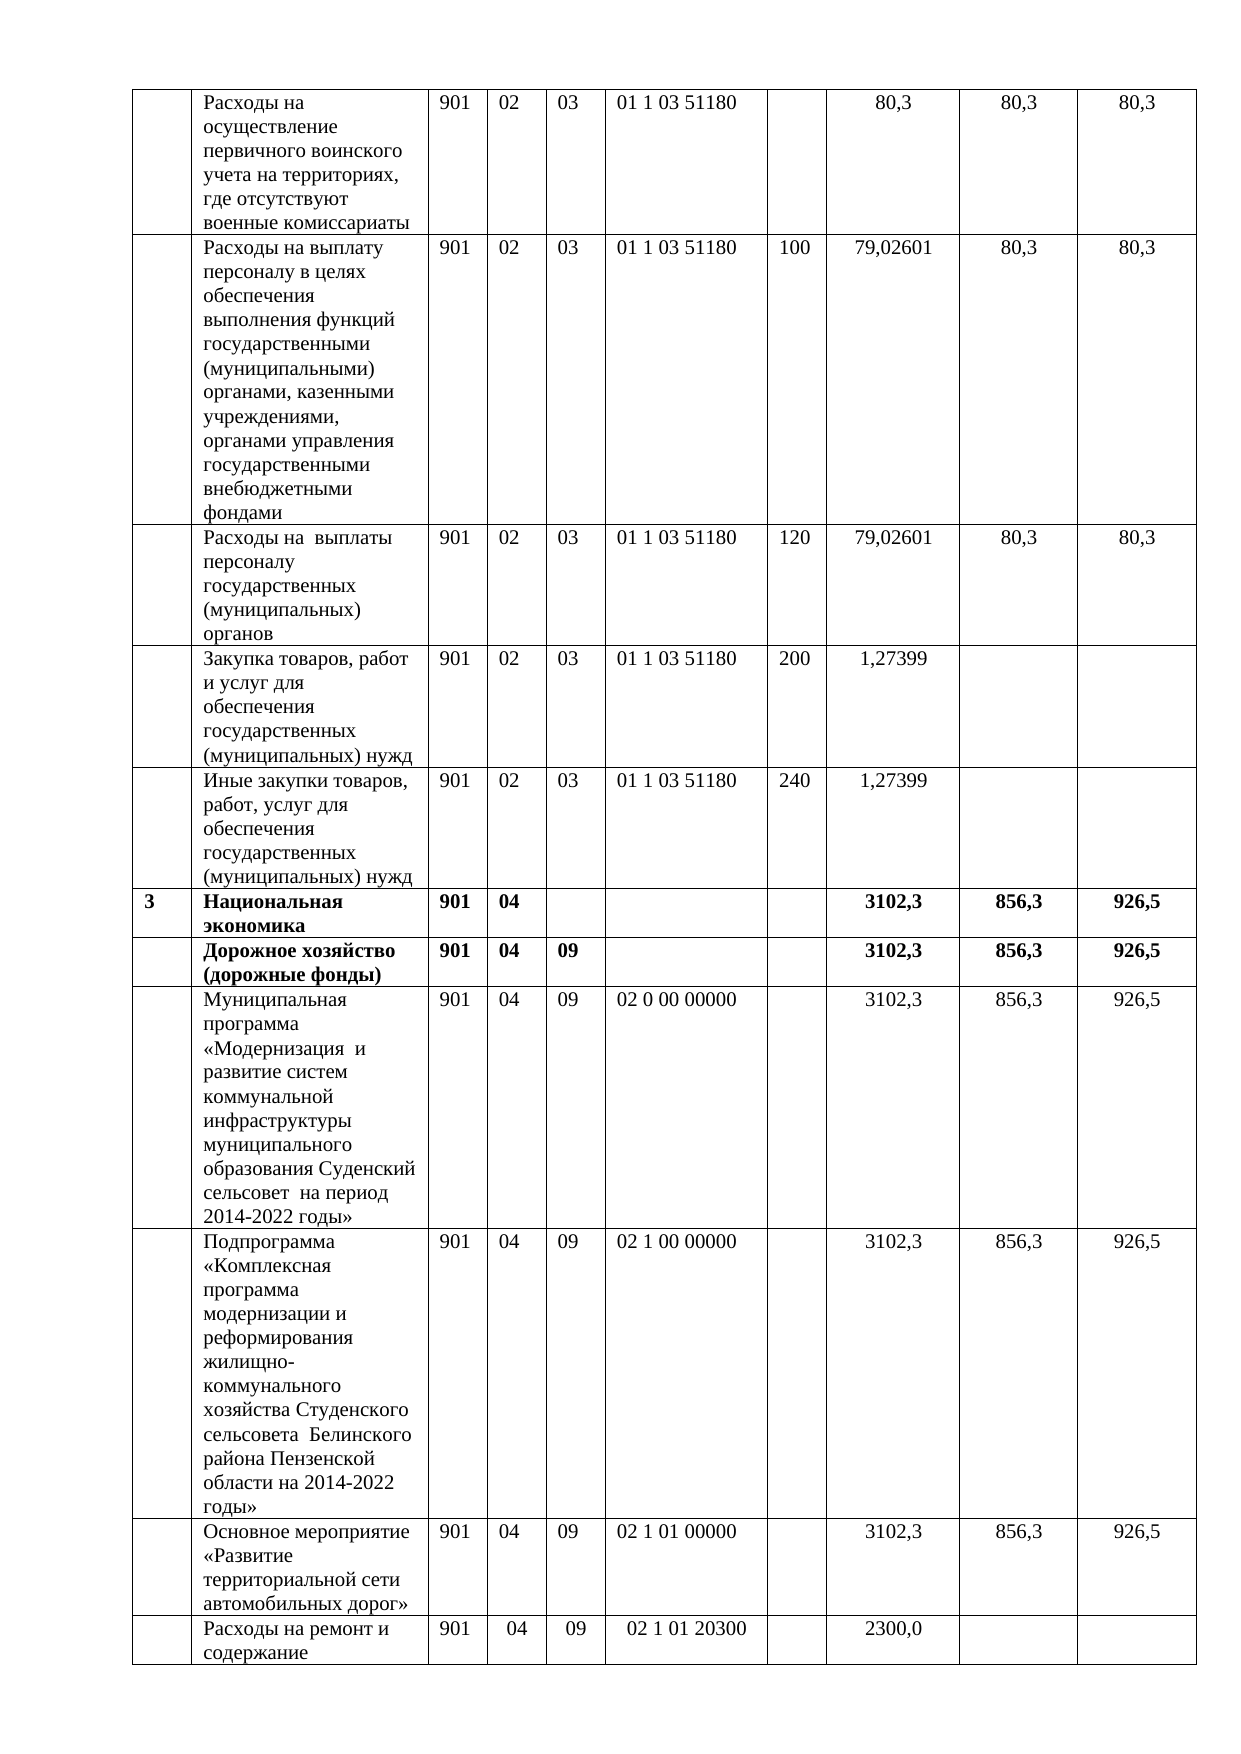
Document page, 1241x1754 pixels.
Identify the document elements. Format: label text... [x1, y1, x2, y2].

table_cell [768, 1229, 826, 1518]
table_cell [133, 646, 191, 767]
table_cell 1,27399 [827, 768, 959, 888]
table_cell [768, 889, 826, 937]
table_cell 02 [488, 525, 546, 645]
table_cell 3102,3 [827, 987, 959, 1228]
table_cell 02 1 01 00000 [606, 1519, 767, 1615]
table_cell [133, 90, 191, 234]
table_cell 04 [488, 938, 546, 986]
table_cell 03 [547, 768, 605, 888]
table_cell 901 [429, 646, 487, 767]
table_cell [1078, 646, 1196, 767]
table_cell 02 1 01 20300 [606, 1616, 767, 1664]
table_cell 901 [429, 90, 487, 234]
table_cell Основное мероприятие «Развитие территориальной сети автомобильных дорог» [192, 1519, 428, 1615]
table_cell [768, 1519, 826, 1615]
table_cell 02 [488, 90, 546, 234]
table_cell 926,5 [1078, 1229, 1196, 1518]
table_cell [133, 525, 191, 645]
table_cell 80,3 [1078, 525, 1196, 645]
table_cell 926,5 [1078, 1519, 1196, 1615]
table_cell 04 [488, 1616, 546, 1664]
table_cell 04 [488, 1519, 546, 1615]
table_cell 3102,3 [827, 1519, 959, 1615]
table_cell Расходы на выплату персоналу в целях обеспечения выполнения функций государственными (муниципальными) органами, казенными учреждениями, органами управления государственными внебюджетными фондами [192, 235, 428, 524]
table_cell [192, 1616, 428, 1664]
table_cell 79,02601 [827, 525, 959, 645]
table_cell 901 [429, 889, 487, 937]
table_cell 09 [547, 938, 605, 986]
table_cell 2300,0 [827, 1616, 959, 1664]
table_cell 80,3 [960, 90, 1077, 234]
table_cell [133, 938, 191, 986]
table_cell [1078, 1616, 1196, 1664]
table_cell 240 [768, 768, 826, 888]
table_cell 01 1 03 51180 [606, 525, 767, 645]
table_cell 04 [488, 889, 546, 937]
table_cell 09 [547, 1229, 605, 1518]
table_cell 02 [488, 235, 546, 524]
table_cell 926,5 [1078, 889, 1196, 937]
table_cell [133, 1519, 191, 1615]
table_cell 02 1 00 00000 [606, 1229, 767, 1518]
table_cell 100 [768, 235, 826, 524]
table_cell 3102,3 [827, 938, 959, 986]
table_cell 02 [488, 768, 546, 888]
table_cell 09 [547, 1616, 605, 1664]
table_cell [1078, 768, 1196, 888]
table_cell [960, 768, 1077, 888]
table_cell 80,3 [827, 90, 959, 234]
table_cell 3102,3 [827, 889, 959, 937]
table_cell 901 [429, 938, 487, 986]
table_cell 856,3 [960, 987, 1077, 1228]
table_cell 926,5 [1078, 987, 1196, 1228]
table_cell 01 1 03 51180 [606, 646, 767, 767]
table_cell 09 [547, 987, 605, 1228]
table_cell [960, 646, 1077, 767]
table_cell [768, 90, 826, 234]
table_cell [133, 235, 191, 524]
table_cell 03 [547, 525, 605, 645]
table_cell [133, 987, 191, 1228]
table_cell Закупка товаров, работ и услуг для обеспечения государственных (муниципальных) нужд [192, 646, 428, 767]
table_cell [133, 1616, 191, 1664]
table_cell 01 1 03 51180 [606, 768, 767, 888]
table_cell 02 [488, 646, 546, 767]
table_cell 120 [768, 525, 826, 645]
table_cell [768, 987, 826, 1228]
table_cell 901 [429, 525, 487, 645]
table_cell 901 [429, 768, 487, 888]
table_cell 901 [429, 1519, 487, 1615]
table_cell Подпрограмма «Комплексная программа модернизации и реформирования жилищно-коммунального хозяйства Студенского сельсовета Белинского района Пензенской области на 2014-2022 годы» [192, 1229, 428, 1518]
table_cell 856,3 [960, 1229, 1077, 1518]
table_cell 901 [429, 235, 487, 524]
table_cell Национальная экономика [192, 889, 428, 937]
table_cell 856,3 [960, 889, 1077, 937]
table_cell 79,02601 [827, 235, 959, 524]
table_cell Иные закупки товаров, работ, услуг для обеспечения государственных (муниципальных) нужд [192, 768, 428, 888]
table_cell [133, 1229, 191, 1518]
table_cell 01 1 03 51180 [606, 235, 767, 524]
table_cell 901 [429, 1229, 487, 1518]
table_cell 901 [429, 1616, 487, 1664]
table_cell 3102,3 [827, 1229, 959, 1518]
table_cell 856,3 [960, 938, 1077, 986]
table_cell Расходы на осуществление первичного воинского учета на территориях, где отсутствуют военные комиссариаты [192, 90, 428, 234]
table_cell 200 [768, 646, 826, 767]
table_cell [960, 1616, 1077, 1664]
table_cell 03 [547, 90, 605, 234]
table_cell [547, 889, 605, 937]
table_cell 80,3 [960, 235, 1077, 524]
table_cell 04 [488, 1229, 546, 1518]
table_cell 09 [547, 1519, 605, 1615]
table_cell Дорожное хозяйство (дорожные фонды) [192, 938, 428, 986]
table_cell [606, 889, 767, 937]
table_cell Расходы на выплаты персоналу государственных (муниципальных) органов [192, 525, 428, 645]
table_cell 01 1 03 51180 [606, 90, 767, 234]
table_cell 04 [488, 987, 546, 1228]
table_cell [768, 938, 826, 986]
table_cell [768, 1616, 826, 1664]
table_cell 901 [429, 987, 487, 1228]
table_cell [133, 768, 191, 888]
table_cell 03 [547, 646, 605, 767]
table_cell Муниципальная программа «Модернизация и развитие систем коммунальной инфраструктуры муниципального образования Суденский сельсовет на период 2014-2022 годы» [192, 987, 428, 1228]
table_cell [606, 938, 767, 986]
table_cell 3 [133, 889, 191, 937]
table_cell 1,27399 [827, 646, 959, 767]
table_cell 80,3 [960, 525, 1077, 645]
table_cell 02 0 00 00000 [606, 987, 767, 1228]
table_cell 80,3 [1078, 235, 1196, 524]
table_cell 80,3 [1078, 90, 1196, 234]
table_cell 03 [547, 235, 605, 524]
table_cell 856,3 [960, 1519, 1077, 1615]
table_cell 926,5 [1078, 938, 1196, 986]
